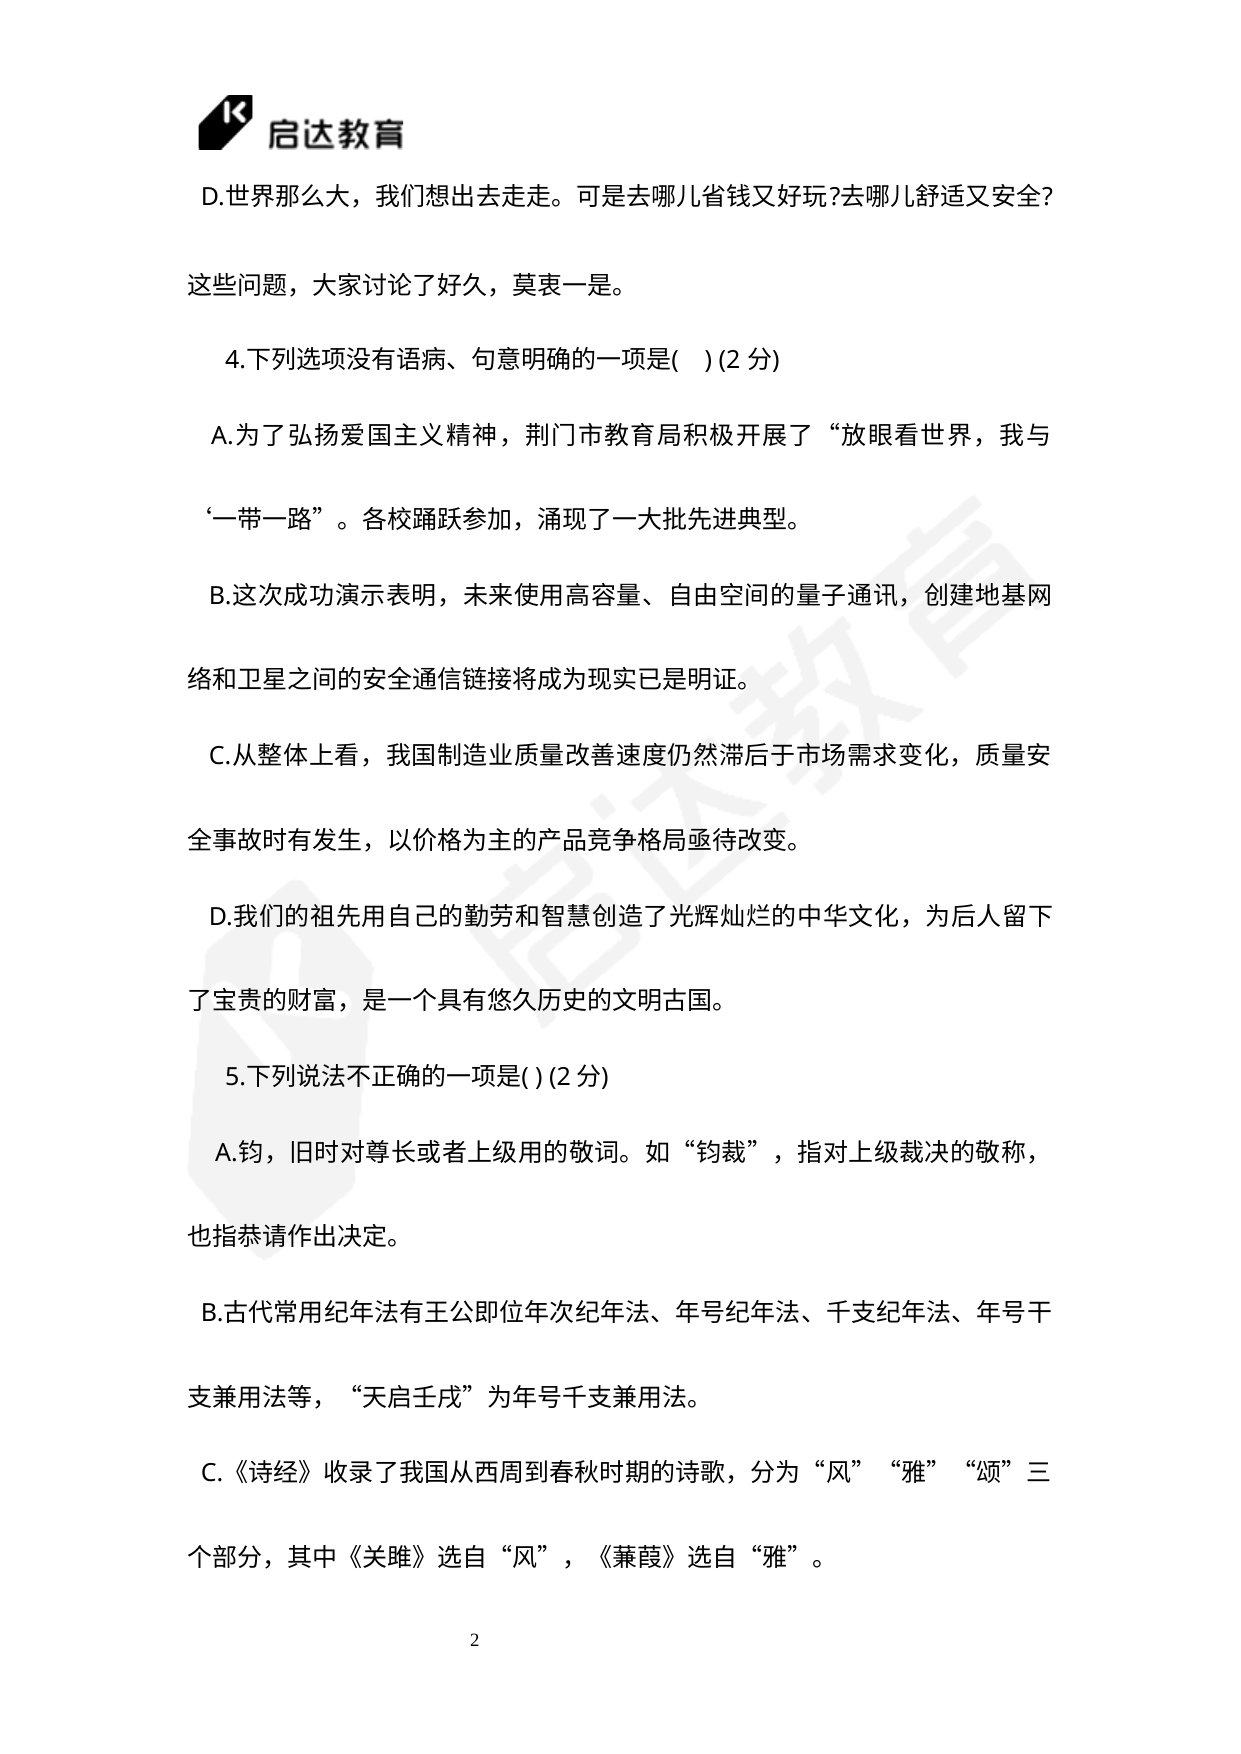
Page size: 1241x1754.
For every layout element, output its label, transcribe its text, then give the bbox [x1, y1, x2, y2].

text B.这次成功演示表明，未来使用高容量、自由空间的量子通讯，创建地基网络和卫星之间的安全通信链接将成为现实已是明证。 [187, 561, 1053, 711]
text A.钧，旧时对尊长或者上级用的敬词。如“钧裁”，指对上级裁决的敬称，也指恭请作出决定。 [187, 1118, 1053, 1267]
text C.从整体上看，我国制造业质量改善速度仍然滞后于市场需求变化，质量安全事故时有发生，以价格为主的产品竞争格局亟待改变。 [187, 721, 1053, 871]
text D.我们的祖先用自己的勤劳和智慧创造了光辉灿烂的中华文化，为后人留下了宝贵的财富，是一个具有悠久历史的文明古国。 [187, 882, 1053, 1031]
picture [198, 95, 404, 150]
text C.《诗经》收录了我国从西周到春秋时期的诗歌，分为“风”“雅”“颂”三个部分，其中《关雎》选自“风”，《蒹葭》选自“雅”。 [187, 1438, 1053, 1588]
text D.世界那么大，我们想出去走走。可是去哪儿省钱又好玩?去哪儿舒适又安全?这些问题，大家讨论了好久，莫衷一是。 [187, 162, 1053, 311]
text 5.下列说法不正确的一项是( ) (2分) [187, 1042, 1053, 1107]
text A.为了弘扬爱国主义精神，荆门市教育局积极开展了“放眼看世界，我与‘一带一路”。各校踊跃参加，涌现了一大批先进典型。 [187, 401, 1053, 550]
text 4.下列选项没有语病、句意明确的一项是( ) (2 分) [187, 325, 1053, 390]
text B.古代常用纪年法有王公即位年次纪年法、年号纪年法、千支纪年法、年号干支兼用法等，“天启壬戌”为年号千支兼用法。 [187, 1278, 1053, 1428]
